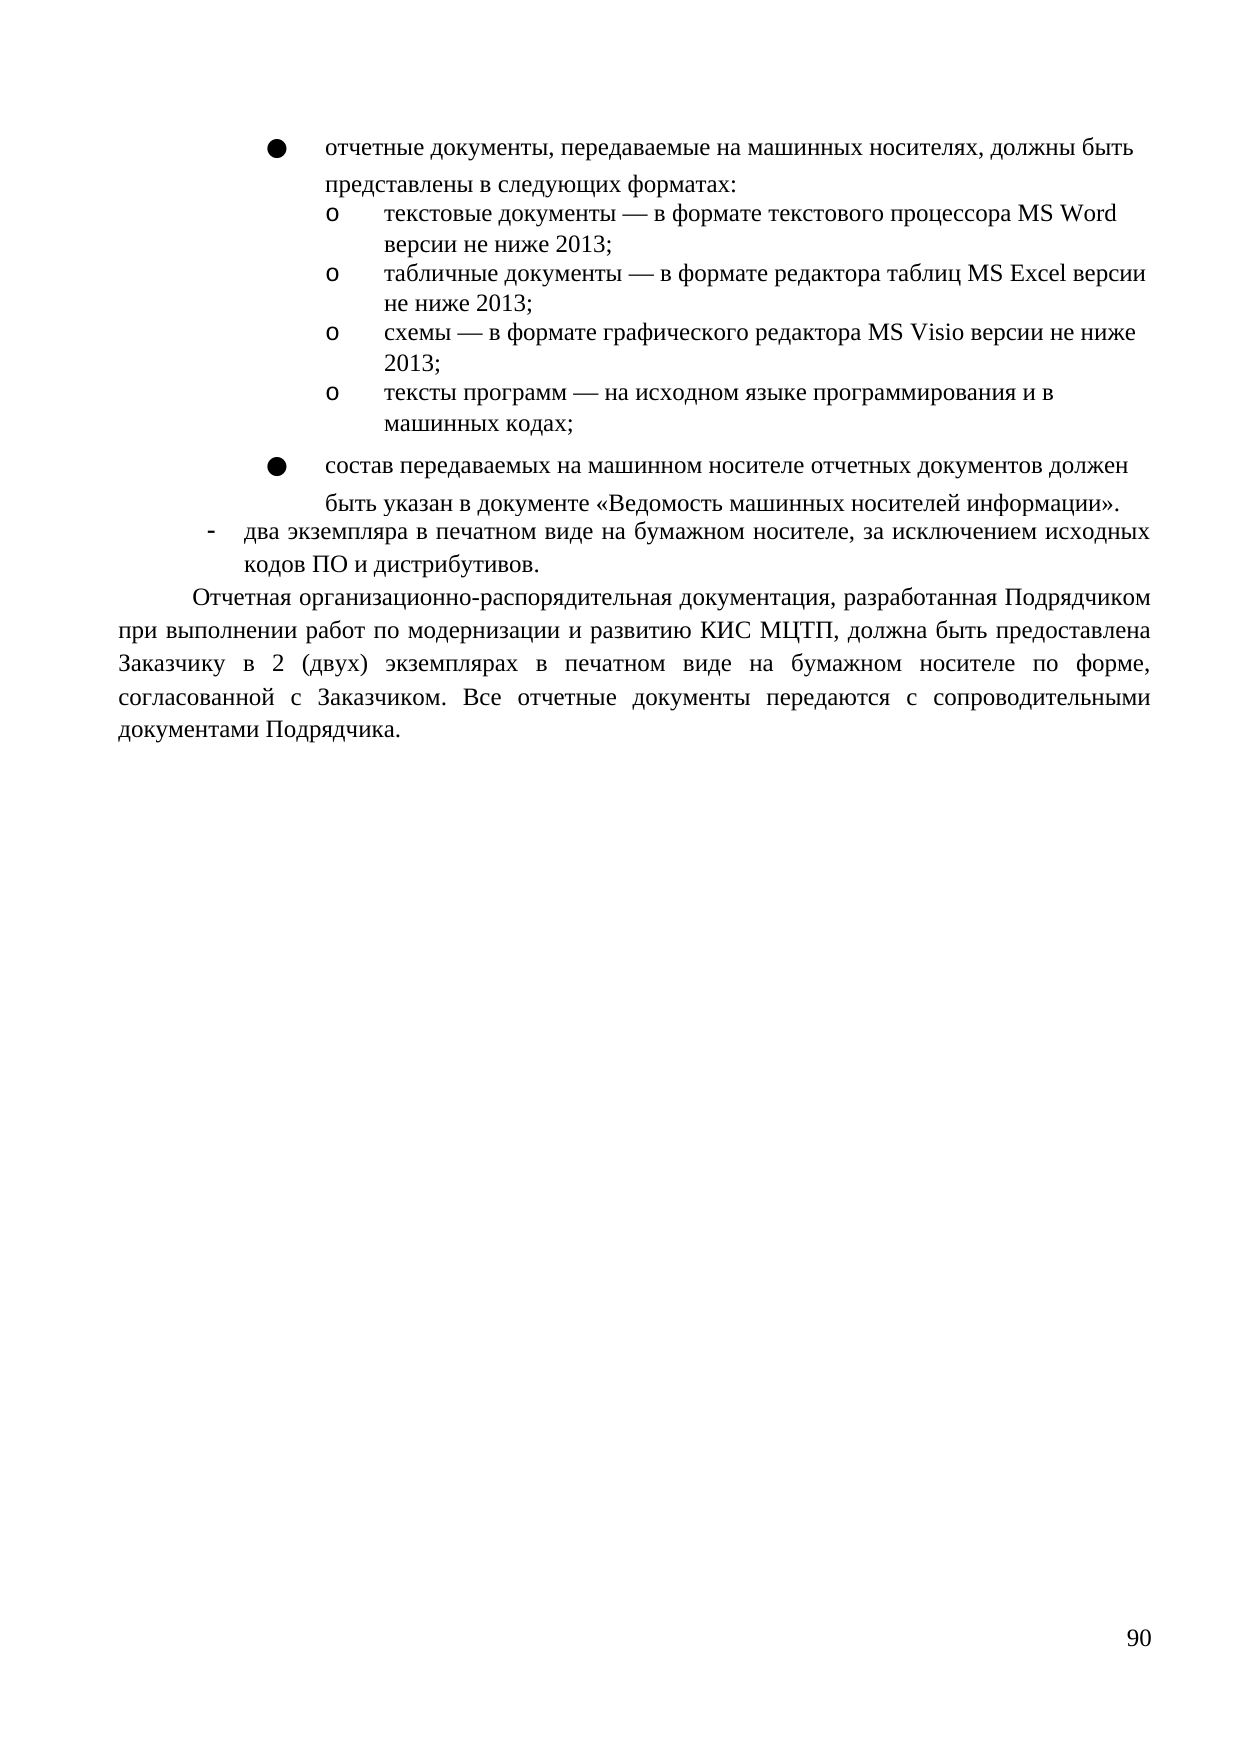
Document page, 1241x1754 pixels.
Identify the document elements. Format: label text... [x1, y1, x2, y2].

list состав передаваемых на машинном носителе отчетных документов должен быть указан в документе «Ведомость машинных носителей информации». [266, 436, 1152, 516]
list отчетные документы, передаваемые на машинных носителях, должны быть представлены в следующих форматах: [266, 118, 1152, 198]
list тексты программ — на исходном языке программирования и в машинных кодах; [325, 377, 1152, 436]
list схемы — в формате графического редактора MS Visio версии не ниже 2013; [325, 317, 1152, 377]
list текстовые документы — в формате текстового процессора MS Word версии не ниже 2013; [325, 198, 1152, 258]
text Отчетная организационно-распорядительная документация, разработанная Подрядчиком при выполнении работ по модернизации и развитию КИС МЦТП, должна быть предоставлена Заказчику в 2 (двух) экземплярах в печатном виде на бумажном носителе по форме, согласованной с Заказчиком. Все отчетные документы передаются с сопроводительными документами Подрядчика. [118, 582, 1152, 743]
text два экземпляра в печатном виде на бумажном носителе, за исключением исходных кодов ПО и дистрибутивов. [207, 516, 1152, 578]
list табличные документы — в формате редактора таблиц MS Excel версии не ниже 2013; [325, 258, 1152, 317]
